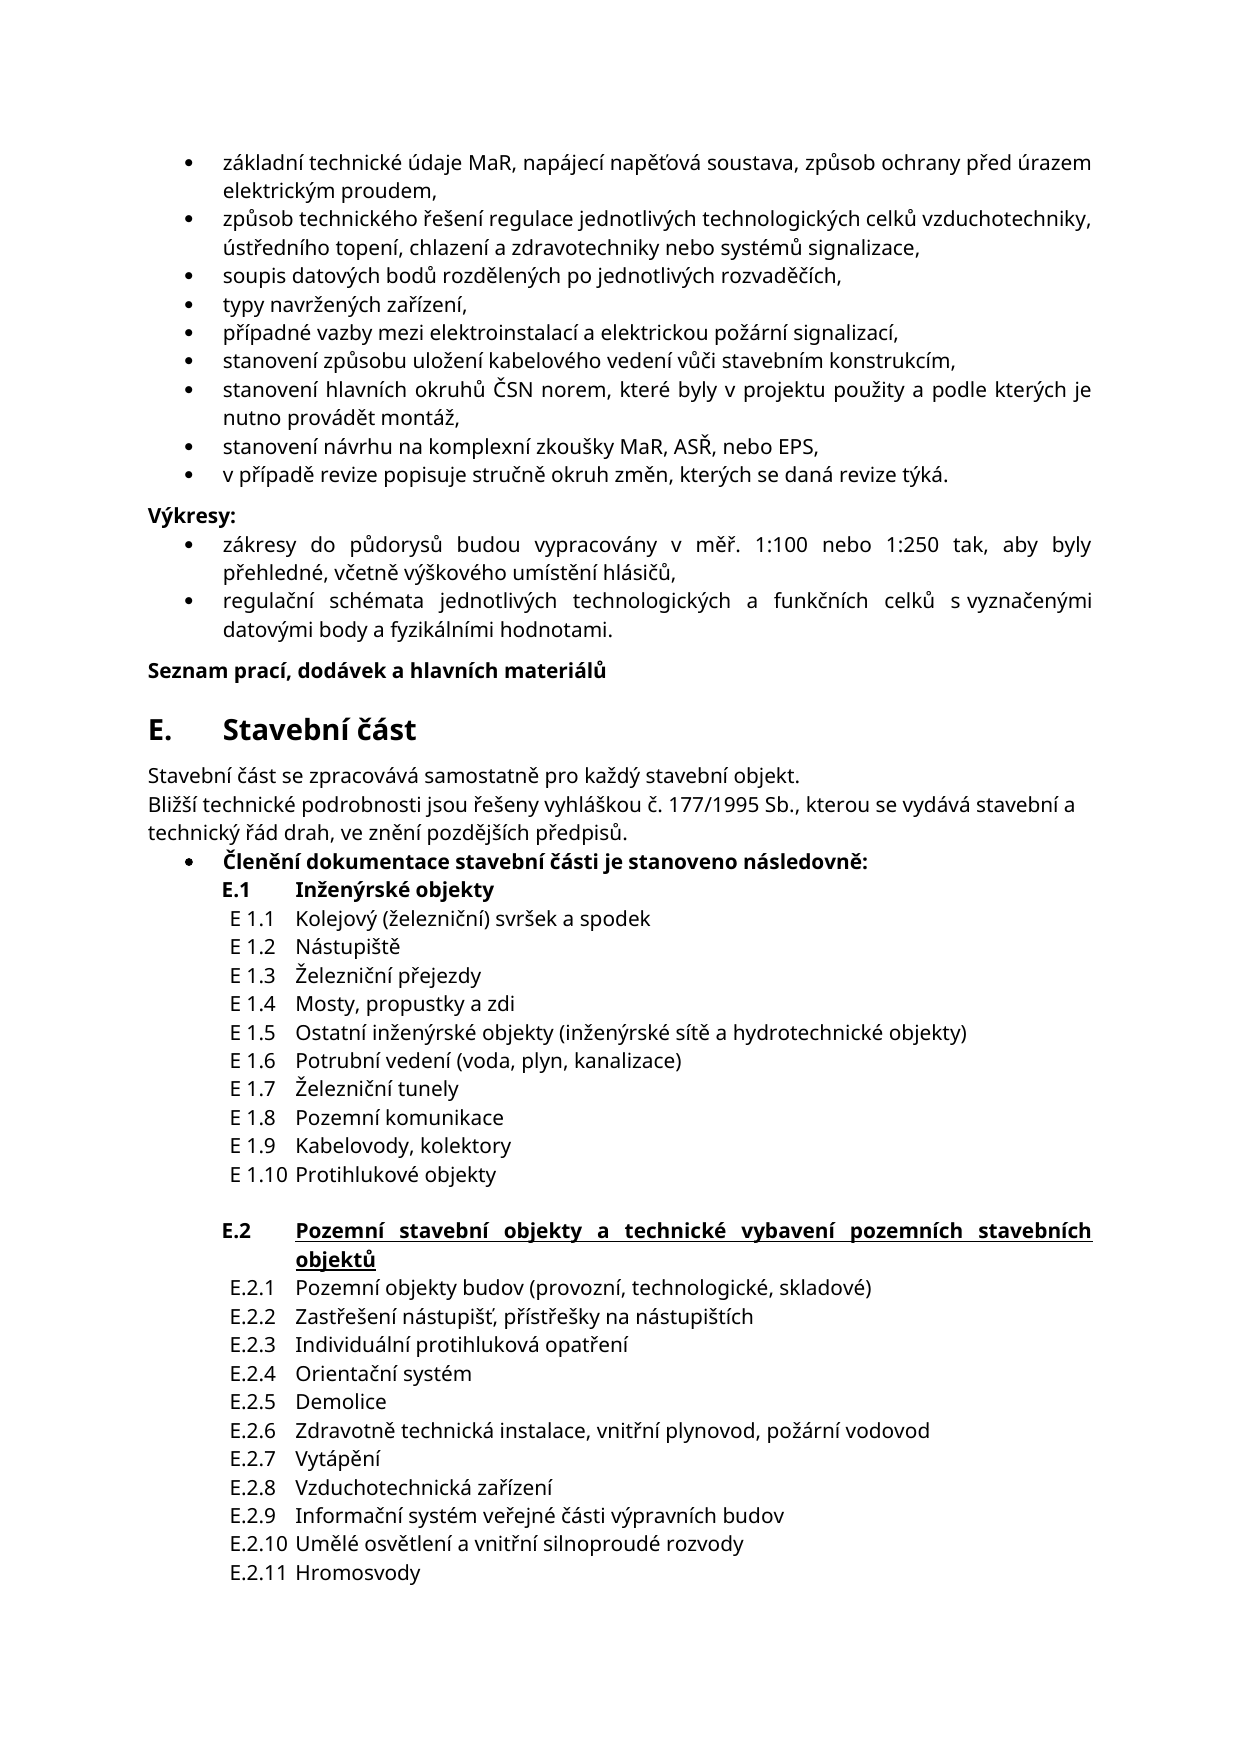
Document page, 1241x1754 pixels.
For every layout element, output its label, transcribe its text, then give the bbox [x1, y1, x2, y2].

list Členění dokumentace stavební části je stanoveno následovně: [185, 847, 1093, 875]
list Inženýrské objekty [221, 875, 1093, 904]
text Stavební část se zpracovává samostatně pro každý stavební objekt. [148, 762, 1093, 790]
text Seznam prací, dodávek a hlavních materiálů [148, 656, 1093, 684]
list Pozemní komunikace [223, 1103, 1093, 1131]
list Informační systém veřejné části výpravních budov [223, 1501, 1093, 1529]
list Vzduchotechnická zařízení [223, 1473, 1093, 1501]
list Potrubní vedení (voda, plyn, kanalizace) [223, 1046, 1093, 1074]
list Pozemní objekty budov (provozní, technologické, skladové) [223, 1273, 1093, 1302]
list stanovení hlavních okruhů ČSN norem, které byly v projektu použity a podle kterých je nutno provádět montáž, [185, 375, 1093, 432]
list Stavební část [148, 709, 1093, 749]
list Zdravotně technická instalace, vnitřní plynovod, požární vodovod [223, 1416, 1093, 1444]
list Nástupiště [223, 932, 1093, 961]
list regulační schémata jednotlivých technologických a funkčních celků s vyznačenými datovými body a fyzikálními hodnotami. [185, 587, 1093, 643]
list Protihlukové objekty [223, 1160, 1093, 1188]
list základní technické údaje MaR, napájecí napěťová soustava, způsob ochrany před úrazem elektrickým proudem, [185, 148, 1093, 204]
list Hromosvody [223, 1558, 1093, 1586]
list Pozemní stavební objekty a technické vybavení pozemních stavebních objektů [221, 1217, 1093, 1273]
list Mosty, propustky a zdi [223, 989, 1093, 1018]
list stanovení návrhu na komplexní zkoušky MaR, ASŘ, nebo EPS, [185, 432, 1093, 460]
list v případě revize popisuje stručně okruh změn, kterých se daná revize týká. [185, 460, 1093, 489]
list Kabelovody, kolektory [223, 1131, 1093, 1160]
list případné vazby mezi elektroinstalací a elektrickou požární signalizací, [185, 318, 1093, 347]
list Ostatní inženýrské objekty (inženýrské sítě a hydrotechnické objekty) [223, 1018, 1093, 1046]
list soupis datových bodů rozdělených po jednotlivých rozvaděčích, [185, 261, 1093, 290]
list způsob technického řešení regulace jednotlivých technologických celků vzduchotechniky, ústředního topení, chlazení a zdravotechniky nebo systémů signalizace, [185, 204, 1093, 261]
list Železniční přejezdy [223, 961, 1093, 989]
list Železniční tunely [223, 1074, 1093, 1103]
list stanovení způsobu uložení kabelového vedení vůči stavebním konstrukcím, [185, 347, 1093, 375]
list zákresy do půdorysů budou vypracovány v měř. 1:100 nebo 1:250 tak, aby byly přehledné, včetně výškového umístění hlásičů, [185, 530, 1093, 587]
list Demolice [223, 1387, 1093, 1416]
list Individuální protihluková opatření [223, 1330, 1093, 1359]
list typy navržených zařízení, [185, 290, 1093, 318]
text Bližší technické podrobnosti jsou řešeny vyhláškou č. 177/1995 Sb., kterou se vydává stavební a technický řád drah, ve znění pozdějších předpisů. [148, 790, 1093, 847]
list Vytápění [223, 1444, 1093, 1473]
list Umělé osvětlení a vnitřní silnoproudé rozvody [223, 1529, 1093, 1558]
list Zastřešení nástupišť, přístřešky na nástupištích [223, 1302, 1093, 1330]
list Kolejový (železniční) svršek a spodek [223, 904, 1093, 932]
text Výkresy: [148, 501, 1093, 530]
list Orientační systém [223, 1359, 1093, 1387]
